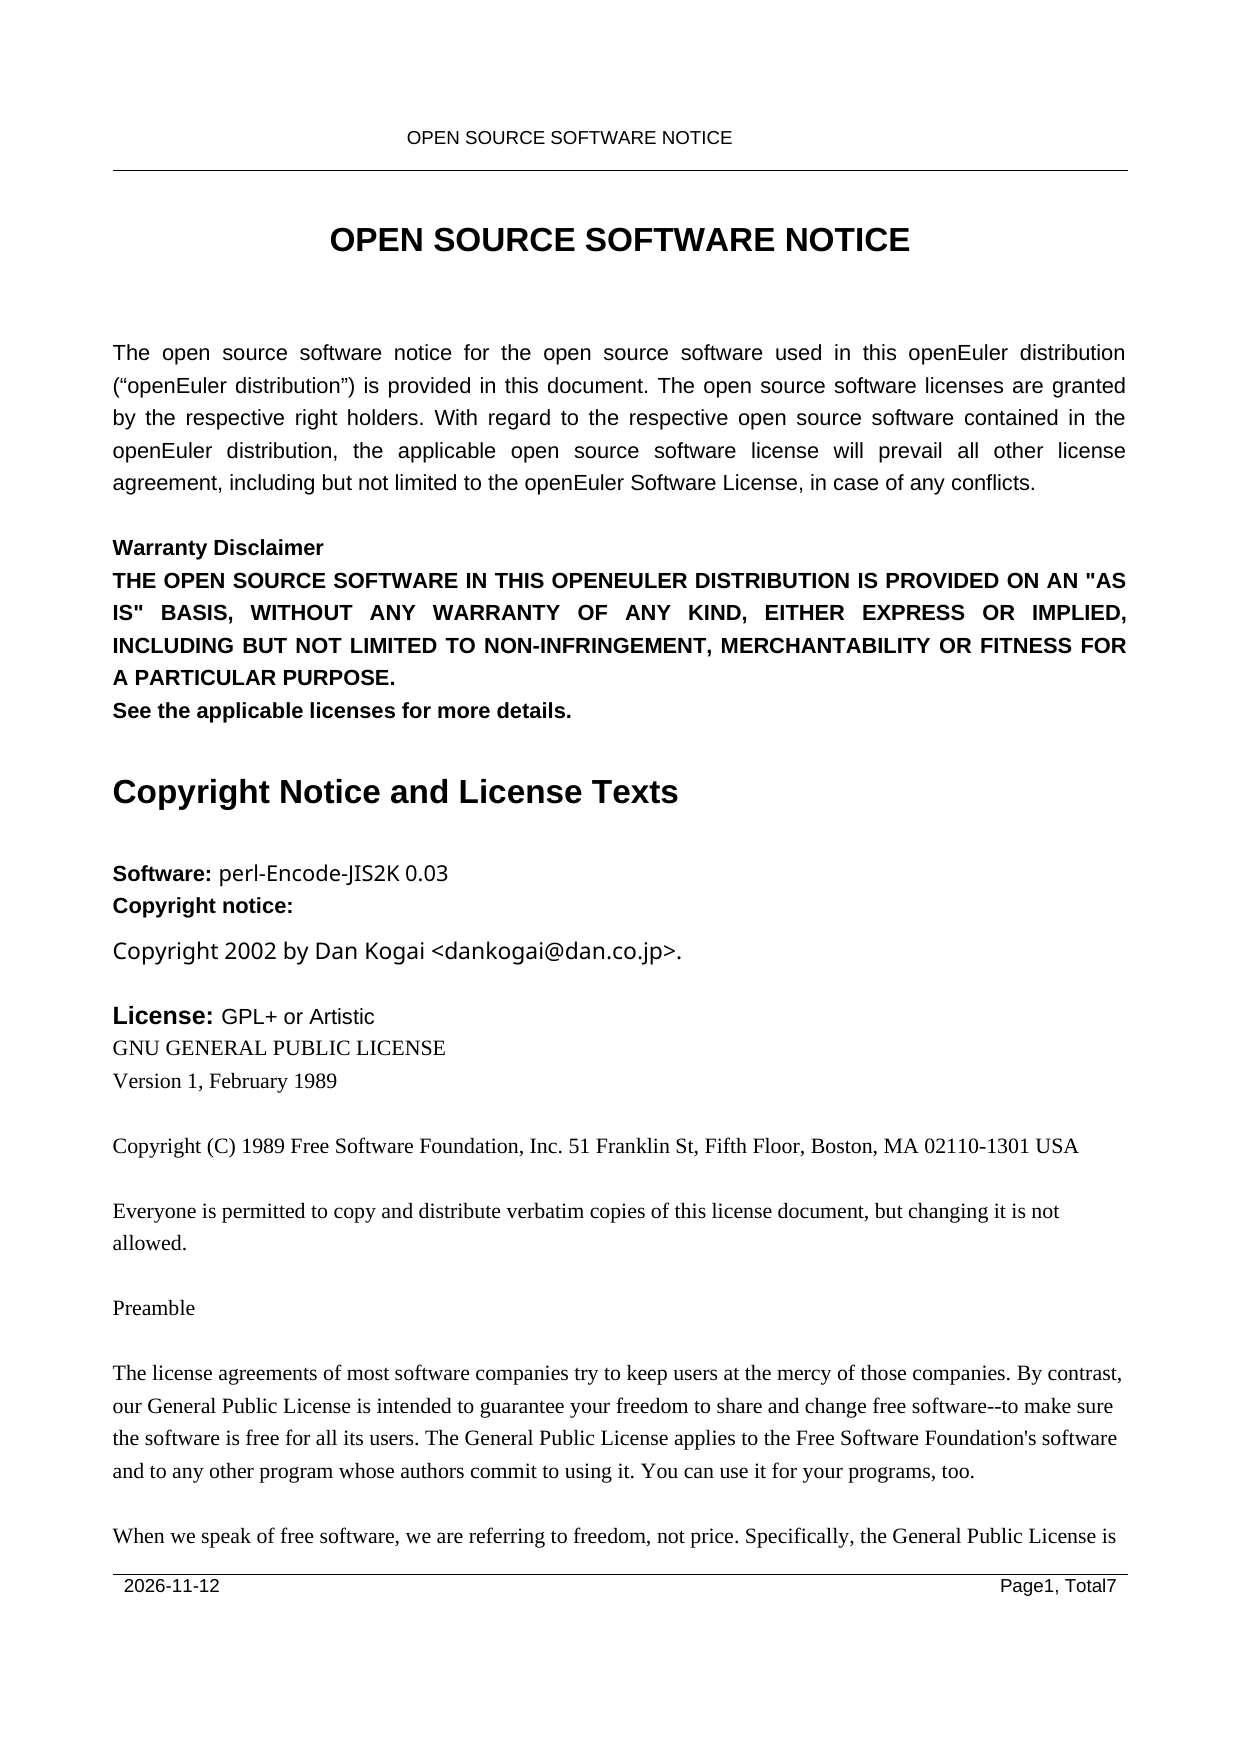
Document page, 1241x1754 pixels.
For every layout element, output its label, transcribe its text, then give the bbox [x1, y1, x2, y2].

text OPEN SOURCE SOFTWARE NOTICE [112, 206, 1128, 271]
text The open source software notice for the open source software used in this openEuler distribution (“openEuler distribution”) is provided in this document. The open source software licenses are granted by the respective right holders. With regard to the respective open source software contained in the openEuler distribution, the applicable open source software license will prevail all other license agreement, including but not limited to the openEuler Software License, in case of any conflicts. [112, 336, 1128, 499]
text Copyright Notice and License Texts [112, 759, 1128, 824]
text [112, 1031, 1128, 1551]
text License: GPL+ or Artistic [112, 999, 1128, 1031]
text Warranty Disclaimer [112, 531, 1128, 564]
title Software: perl-Encode-JIS2K 0.03 [112, 856, 1128, 889]
text Copyright 2002 by Dan Kogai <dankogai@dan.co.jp>. [112, 934, 1128, 999]
text THE OPEN SOURCE SOFTWARE IN THIS OPENEULER DISTRIBUTION IS PROVIDED ON AN "AS IS" BASIS, WITHOUT ANY WARRANTY OF ANY KIND, EITHER EXPRESS OR IMPLIED, INCLUDING BUT NOT LIMITED TO NON-INFRINGEMENT, MERCHANTABILITY OR FITNESS FOR A PARTICULAR PURPOSE. See the applicable licenses for more details. [112, 564, 1128, 726]
text Copyright notice: [112, 889, 1128, 921]
